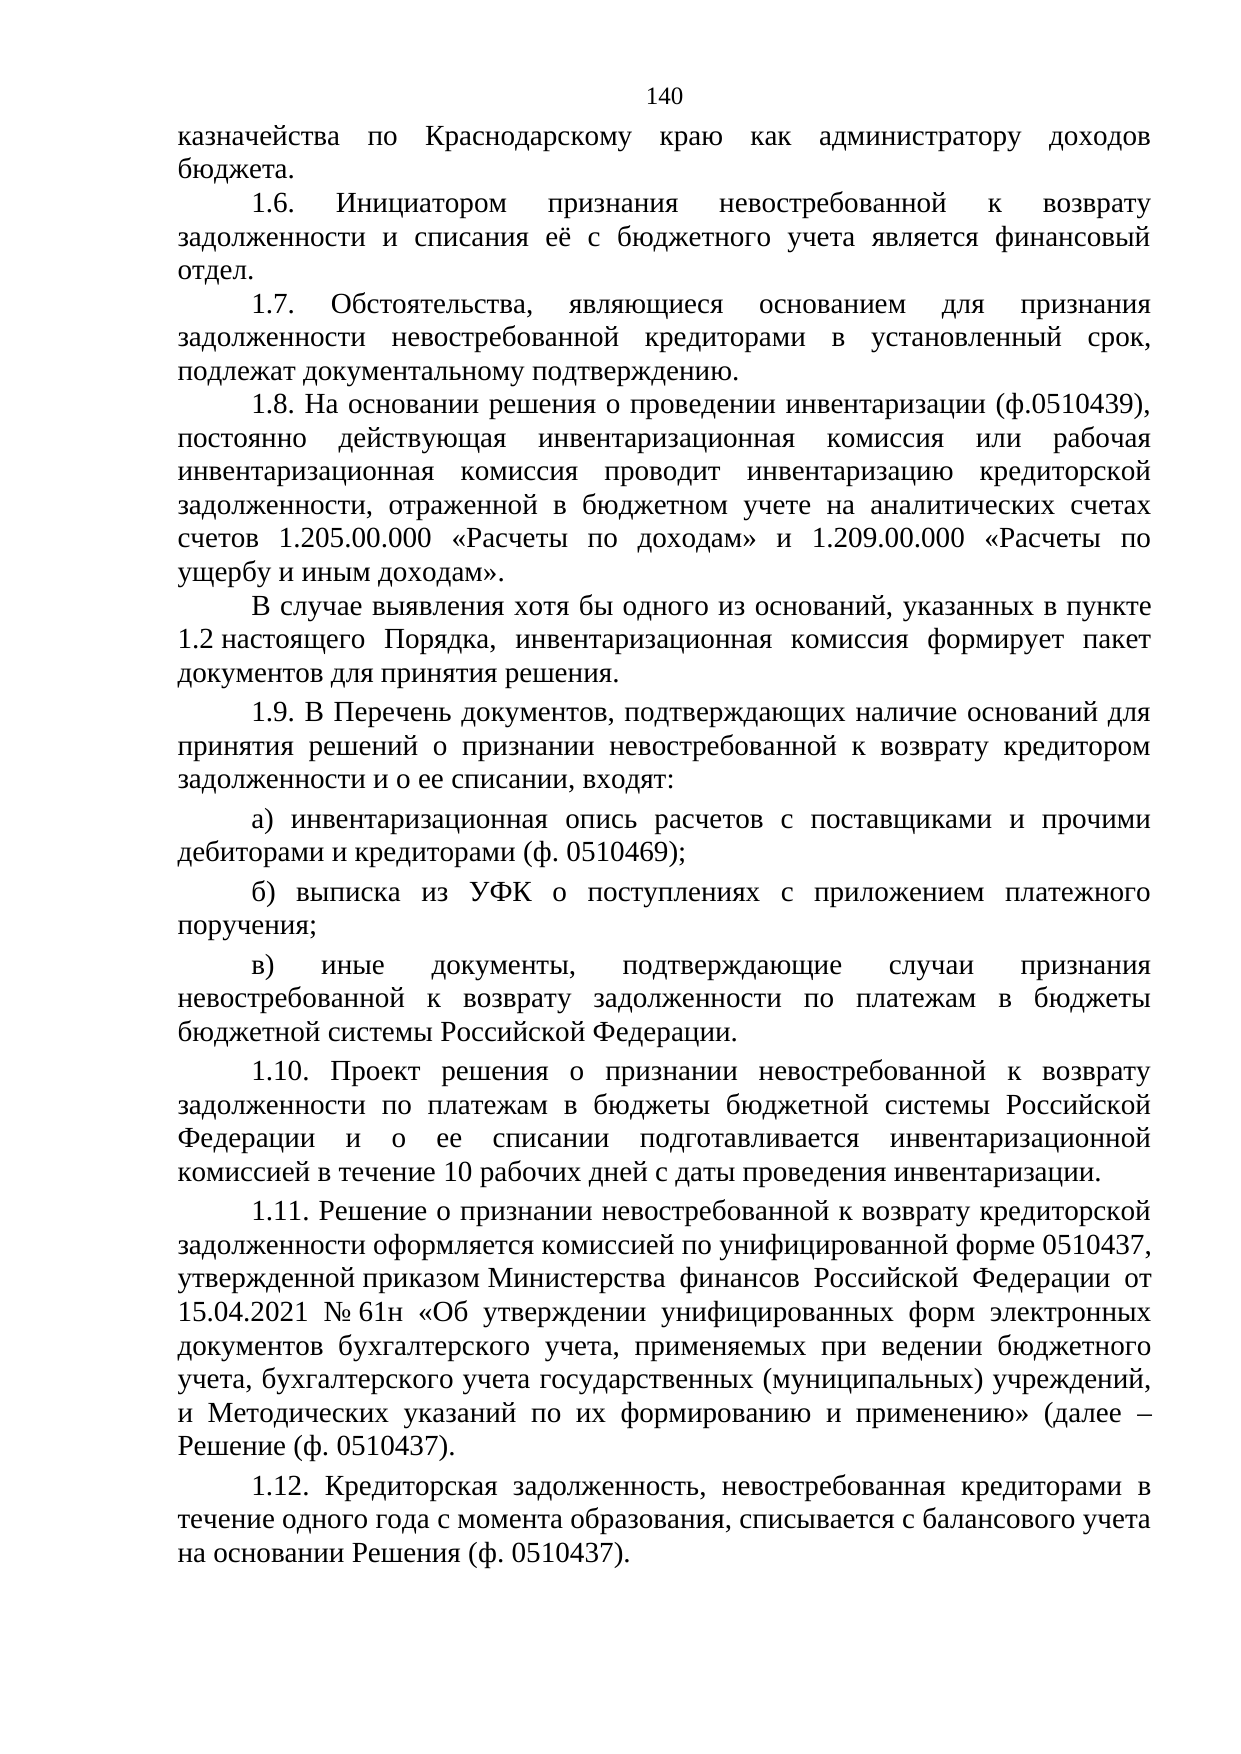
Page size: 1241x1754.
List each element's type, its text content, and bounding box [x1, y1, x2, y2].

text 1.7. Обстоятельства, являющиеся основанием для признания задолженности невостребованной кредиторами в установленный срок, подлежат документальному подтверждению. [177, 286, 1152, 386]
text б) выписка из УФК о поступлениях с приложением платежного поручения; [177, 874, 1152, 941]
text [177, 118, 1152, 185]
text 1.6. Инициатором признания невостребованной к возврату задолженности и списания её с бюджетного учета является финансовый отдел. [177, 185, 1152, 286]
text а) инвентаризационная опись расчетов с поставщиками и прочими дебиторами и кредиторами (ф. 0510469); [177, 801, 1152, 868]
text в) иные документы, подтверждающие случаи признания невостребованной к возврату задолженности по платежам в бюджеты бюджетной системы Российской Федерации. [177, 947, 1152, 1047]
text 1.12. Кредиторская задолженность, невостребованная кредиторами в течение одного года с момента образования, списывается с балансового учета на основании Решения (ф. 0510437). [177, 1468, 1152, 1568]
text 1.8. На основании решения о проведении инвентаризации (ф.0510439), постоянно действующая инвентаризационная комиссия или рабочая инвентаризационная комиссия проводит инвентаризацию кредиторской задолженности, отраженной в бюджетном учете на аналитических счетах счетов 1.205.00.000 «Расчеты по доходам» и 1.209.00.000 «Расчеты по ущербу и иным доходам». [177, 386, 1152, 588]
text 1.11. Решение о признании невостребованной к возврату кредиторской задолженности оформляется комиссией по унифицированной форме 0510437, утвержденной приказом Министерства финансов Российской Федерации от 15.04.2021 № 61н «Об утверждении унифицированных форм электронных документов бухгалтерского учета, применяемых при ведении бюджетного учета, бухгалтерского учета государственных (муниципальных) учреждений, и Методических указаний по их формированию и применению» (далее – Решение (ф. 0510437). [177, 1193, 1152, 1462]
text 1.10. Проект решения о признании невостребованной к возврату задолженности по платежам в бюджеты бюджетной системы Российской Федерации и о ее списании подготавливается инвентаризационной комиссией в течение 10 рабочих дней с даты проведения инвентаризации. [177, 1053, 1152, 1188]
text 1.9. В Перечень документов, подтверждающих наличие оснований для принятия решений о признании невостребованной к возврату кредитором задолженности и о ее списании, входят: [177, 694, 1152, 795]
text В случае выявления хотя бы одного из оснований, указанных в пункте 1.2 настоящего Порядка, инвентаризационная комиссия формирует пакет документов для принятия решения. [177, 588, 1152, 688]
